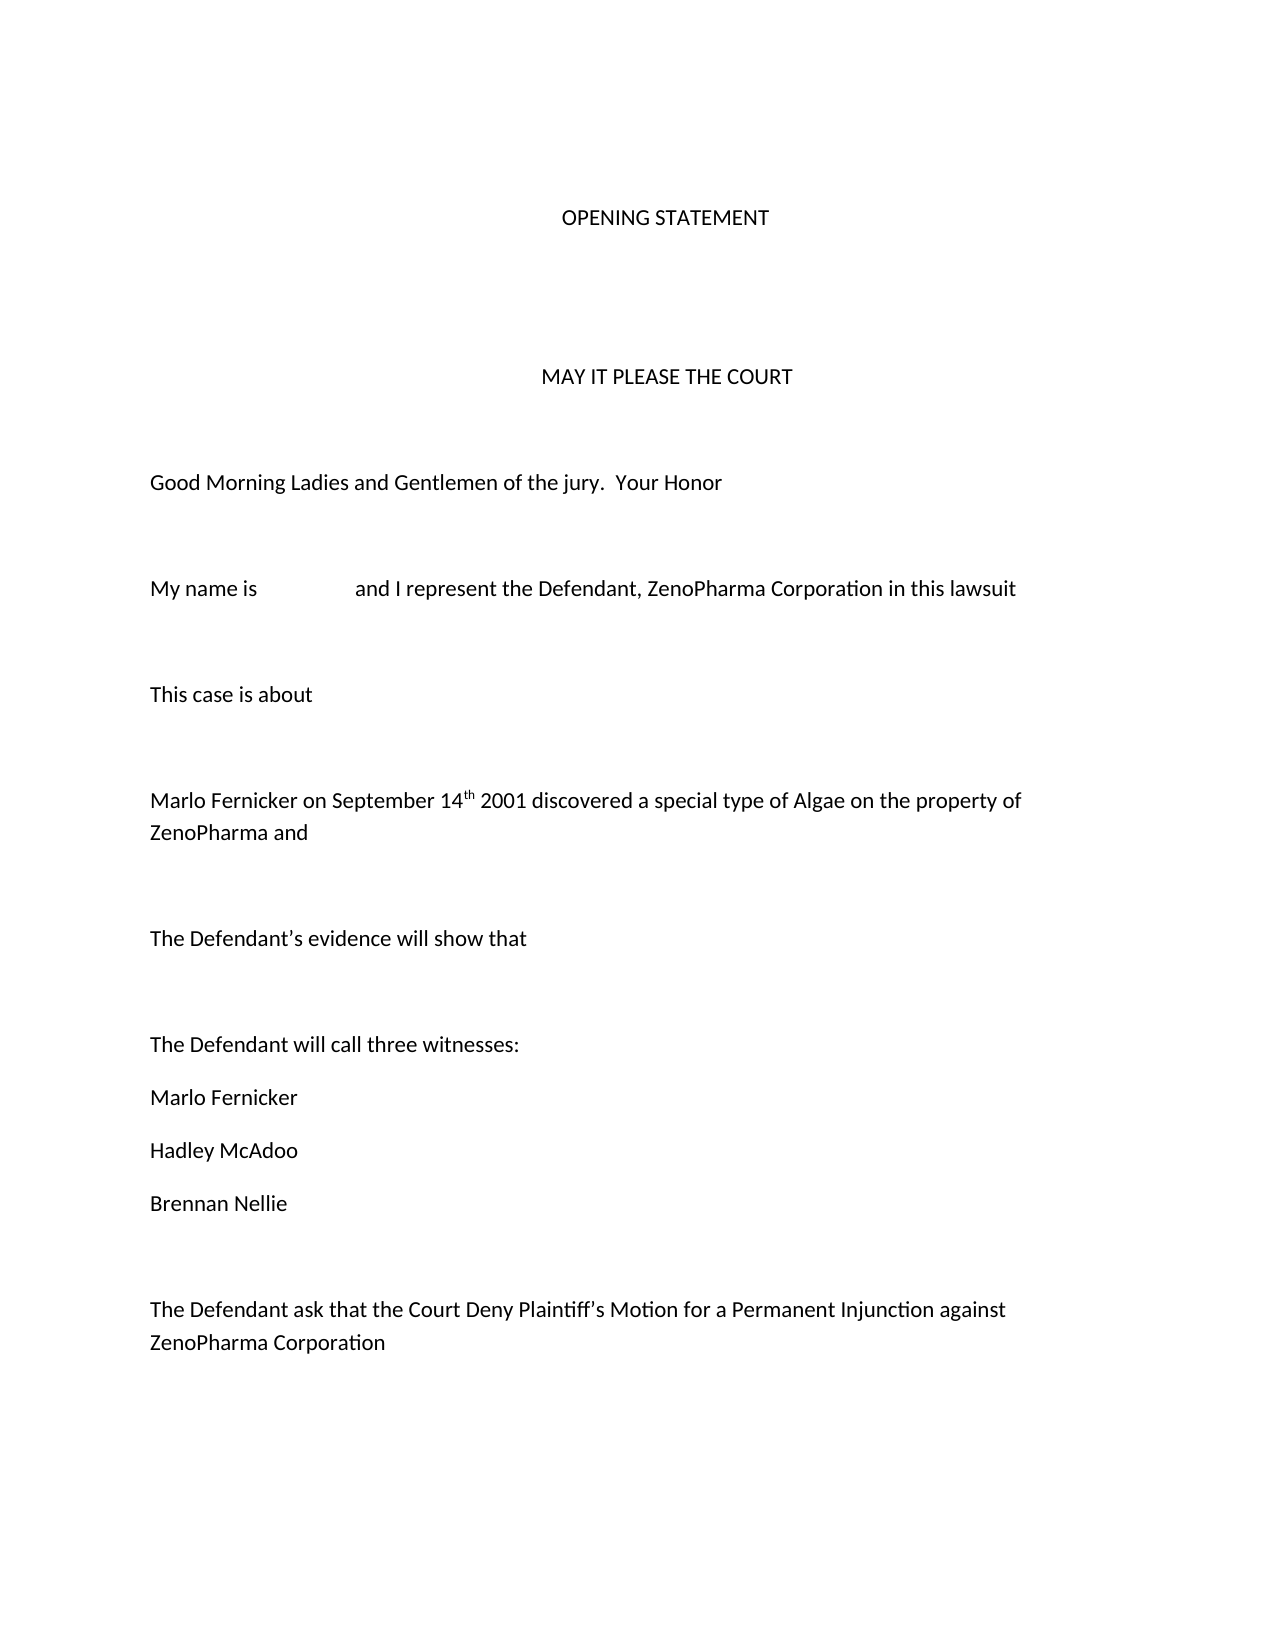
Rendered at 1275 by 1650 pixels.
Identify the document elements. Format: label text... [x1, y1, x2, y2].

text The Defendant will call three witnesses: [150, 1031, 1125, 1058]
text Brennan Nellie [150, 1189, 1125, 1218]
text Hadley McAdoo [150, 1137, 1125, 1164]
text This case is about [150, 680, 1125, 708]
text Marlo Fernicker [150, 1083, 1125, 1112]
text The Defendant ask that the Court Deny Plaintiff’s Motion for a Permanent Injunction against ZenoPharma Corporation [150, 1296, 1125, 1356]
text MAY IT PLEASE THE COURT [150, 362, 1125, 390]
text OPENING STATEMENT [150, 203, 1125, 231]
text Marlo Fernicker on September 14th 2001 discovered a special type of Algae on the property of ZenoPharma and [150, 786, 1125, 846]
text My name is and I represent the Defendant, ZenoPharma Corporation in this lawsuit [150, 574, 1125, 602]
text Good Morning Ladies and Gentlemen of the jury. Your Honor [150, 468, 1125, 496]
text The Defendant’s evidence will show that [150, 924, 1125, 952]
